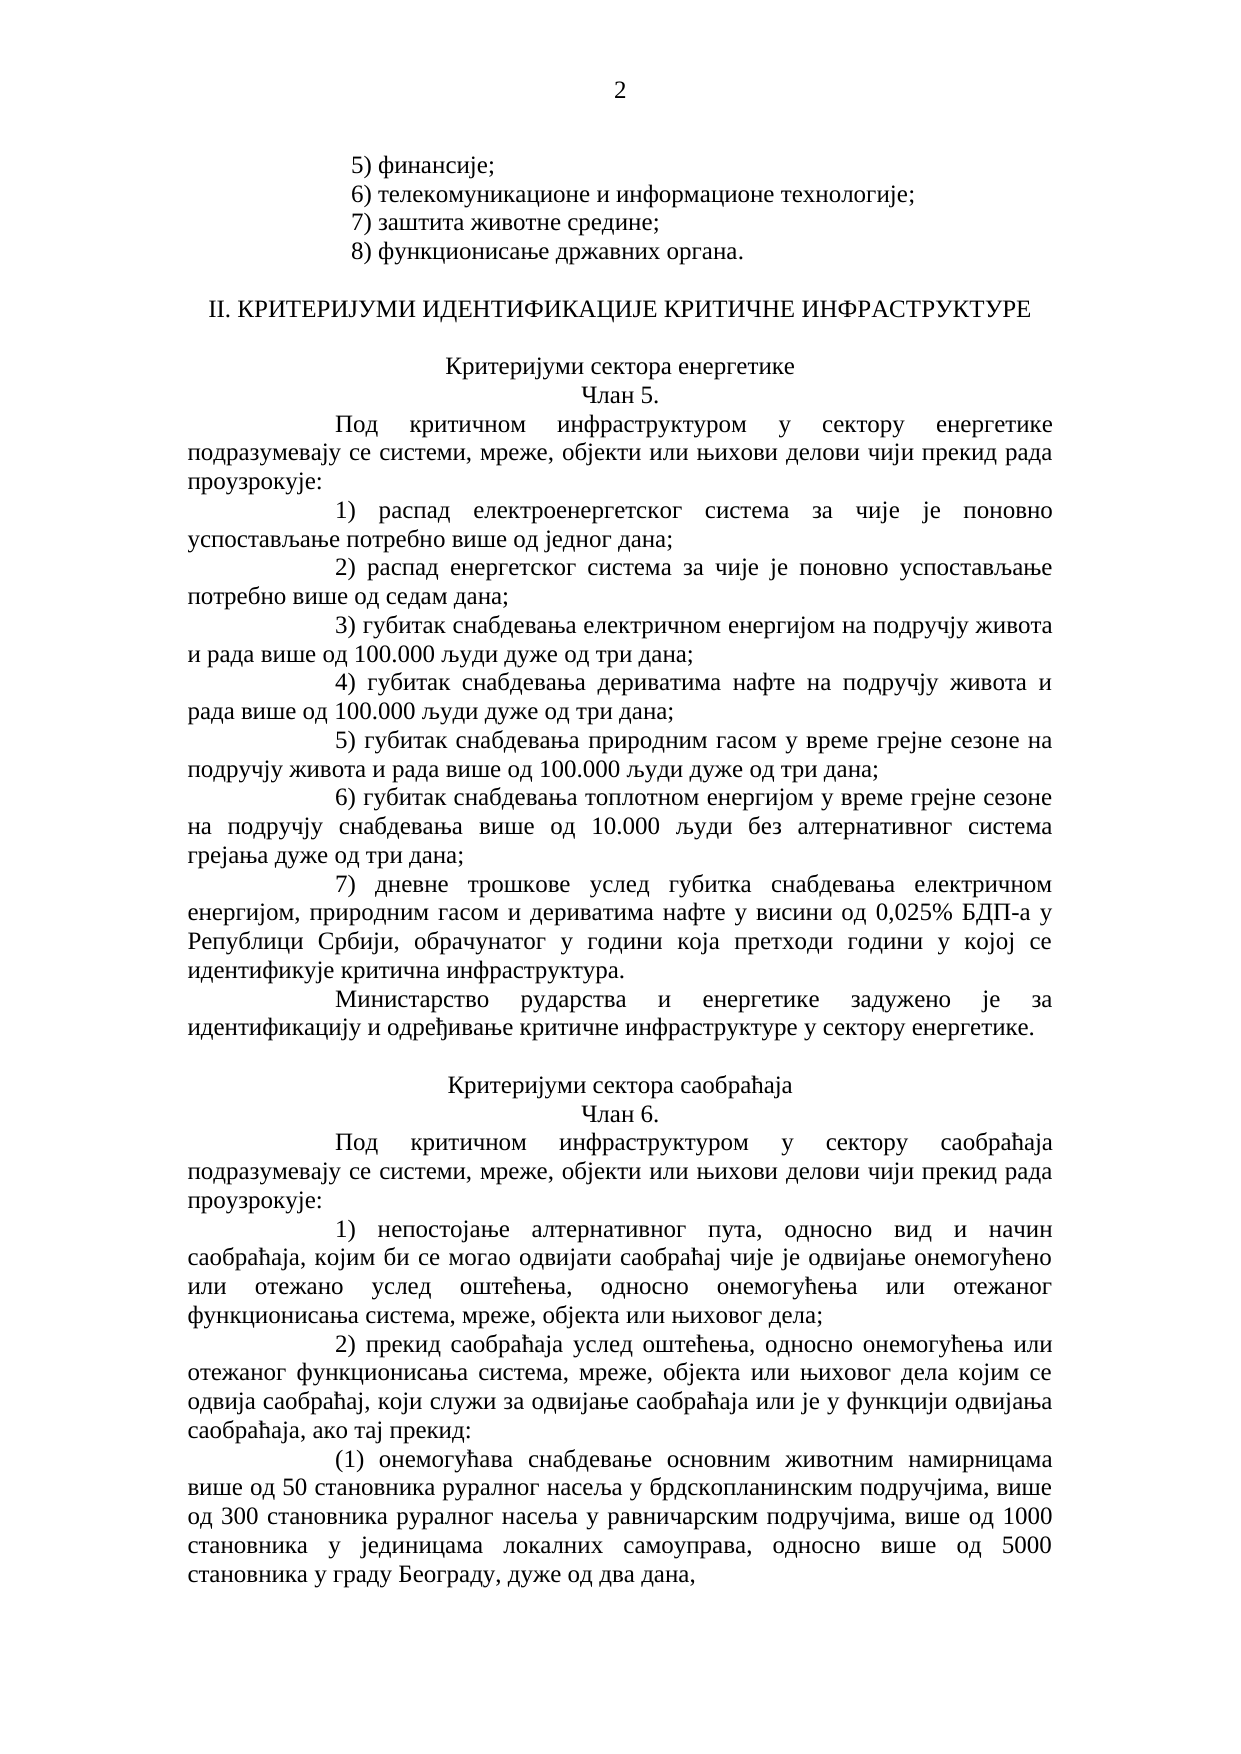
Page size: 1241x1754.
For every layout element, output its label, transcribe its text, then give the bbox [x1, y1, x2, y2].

text Под критичном инфраструктуром у сектору саобраћаја подразумевају се системи, мреже, објекти или њихови делови чији прекид рада проузрокује: [187, 1127, 1053, 1214]
text 5) финансије; [262, 150, 1053, 179]
text 2) прекид саобраћаја услед оштећења, односно онемогућења или отежаног функционисања система, мреже, објекта или њиховог дела којим се одвија саобраћај, који служи за одвијање саобраћаја или је у функцији одвијања саобраћаја, ако тај прекид: [187, 1329, 1053, 1444]
text 5) губитак снабдевања природним гасом у време грејне сезоне на подручју живота и рада више од 100.000 људи дуже од три дана; [187, 725, 1053, 782]
text 4) губитак снабдевања дериватима нафте на подручју живота и рада више од 100.000 људи дуже од три дана; [187, 667, 1053, 725]
text 3) губитак снабдевања електричном енергијом на подручју живота и рада више од 100.000 људи дуже од три дана; [187, 610, 1053, 667]
text Критеријуми сектора енергетике [187, 351, 1053, 380]
text Критеријуми сектора саобраћаја [187, 1070, 1053, 1099]
text Члан 6. [187, 1099, 1053, 1127]
text 1) распад електроенергетског система за чије је поновно успостављање потребно више од једног дана; [187, 495, 1053, 552]
text Министарство рударства и енергетике задужено је за идентификацију и одређивање критичне инфраструктуре у сектору енергетике. [187, 984, 1053, 1041]
text 7) дневне трошкове услед губитка снабдевања електричном енергијом, природним гасом и дериватима нафте у висини од 0,025% БДП-а у Републици Србији, обрачунатог у години која претходи години у којој се идентификује критична инфраструктура. [187, 869, 1053, 984]
text 7) заштита животне средине; [262, 207, 1053, 236]
text 6) губитак снабдевања топлотном енергијом у време грејне сезоне на подручју снабдевања више од 10.000 људи без алтернативног система грејања дуже од три дана; [187, 782, 1053, 869]
text 2) распад енергетског система за чије је поновно успостављање потребно више од седам дана; [187, 552, 1053, 610]
text Под критичном инфраструктуром у сектору енергетике подразумевају се системи, мреже, објекти или њихови делови чији прекид рада проузрокује: [187, 409, 1053, 495]
text 8) функционисање државних органа. [262, 236, 1053, 265]
text 1) непостојaње алтернативног пута, односно вид и начин саобраћаја, којим би се могао одвијати саобраћај чије је одвијање онемогућено или отежано услед оштећења, односно онемогућења или отежаног функционисања система, мреже, објекта или њиховог дела; [187, 1214, 1053, 1329]
text 6) телекомуникационе и информационе технологије; [262, 179, 1053, 207]
text ΙΙ. КРИТЕРИЈУМИ ИДЕНТИФИКАЦИЈЕ КРИТИЧНЕ ИНФРАСТРУКТУРЕ [187, 294, 1053, 322]
text Члан 5. [187, 380, 1053, 409]
text (1) онемогућава снабдевање основним животним намирницама више од 50 становника руралног насеља у брдскопланинским подручјима, више од 300 становника руралног насеља у равничарским подручјима, више од 1000 становника у јединицама локалних самоуправа, односно више од 5000 становника у граду Београду, дуже од два дана, [187, 1444, 1053, 1587]
